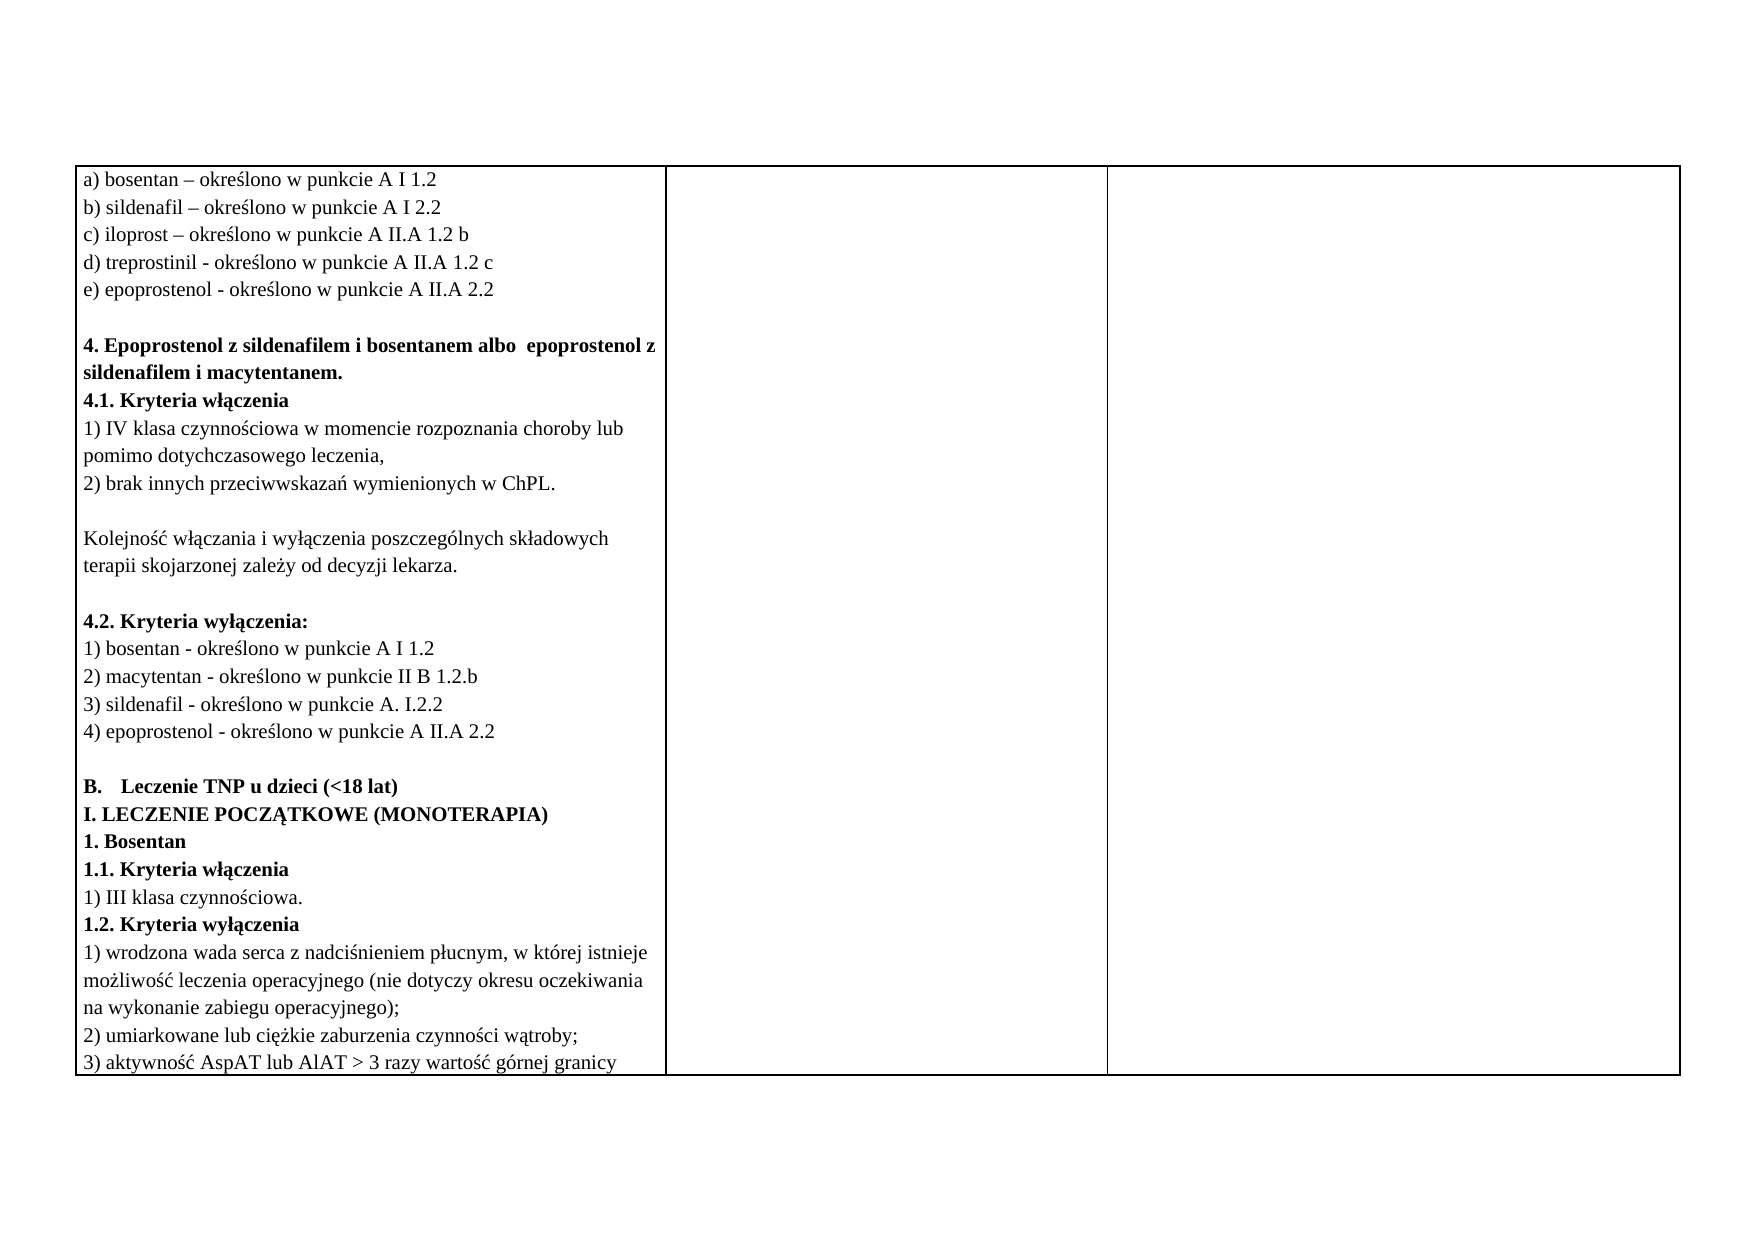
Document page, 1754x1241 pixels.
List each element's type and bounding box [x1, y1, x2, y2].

table_cell [1108, 167, 1679, 1074]
table_cell [667, 167, 1107, 1074]
table_cell [77, 167, 665, 1074]
